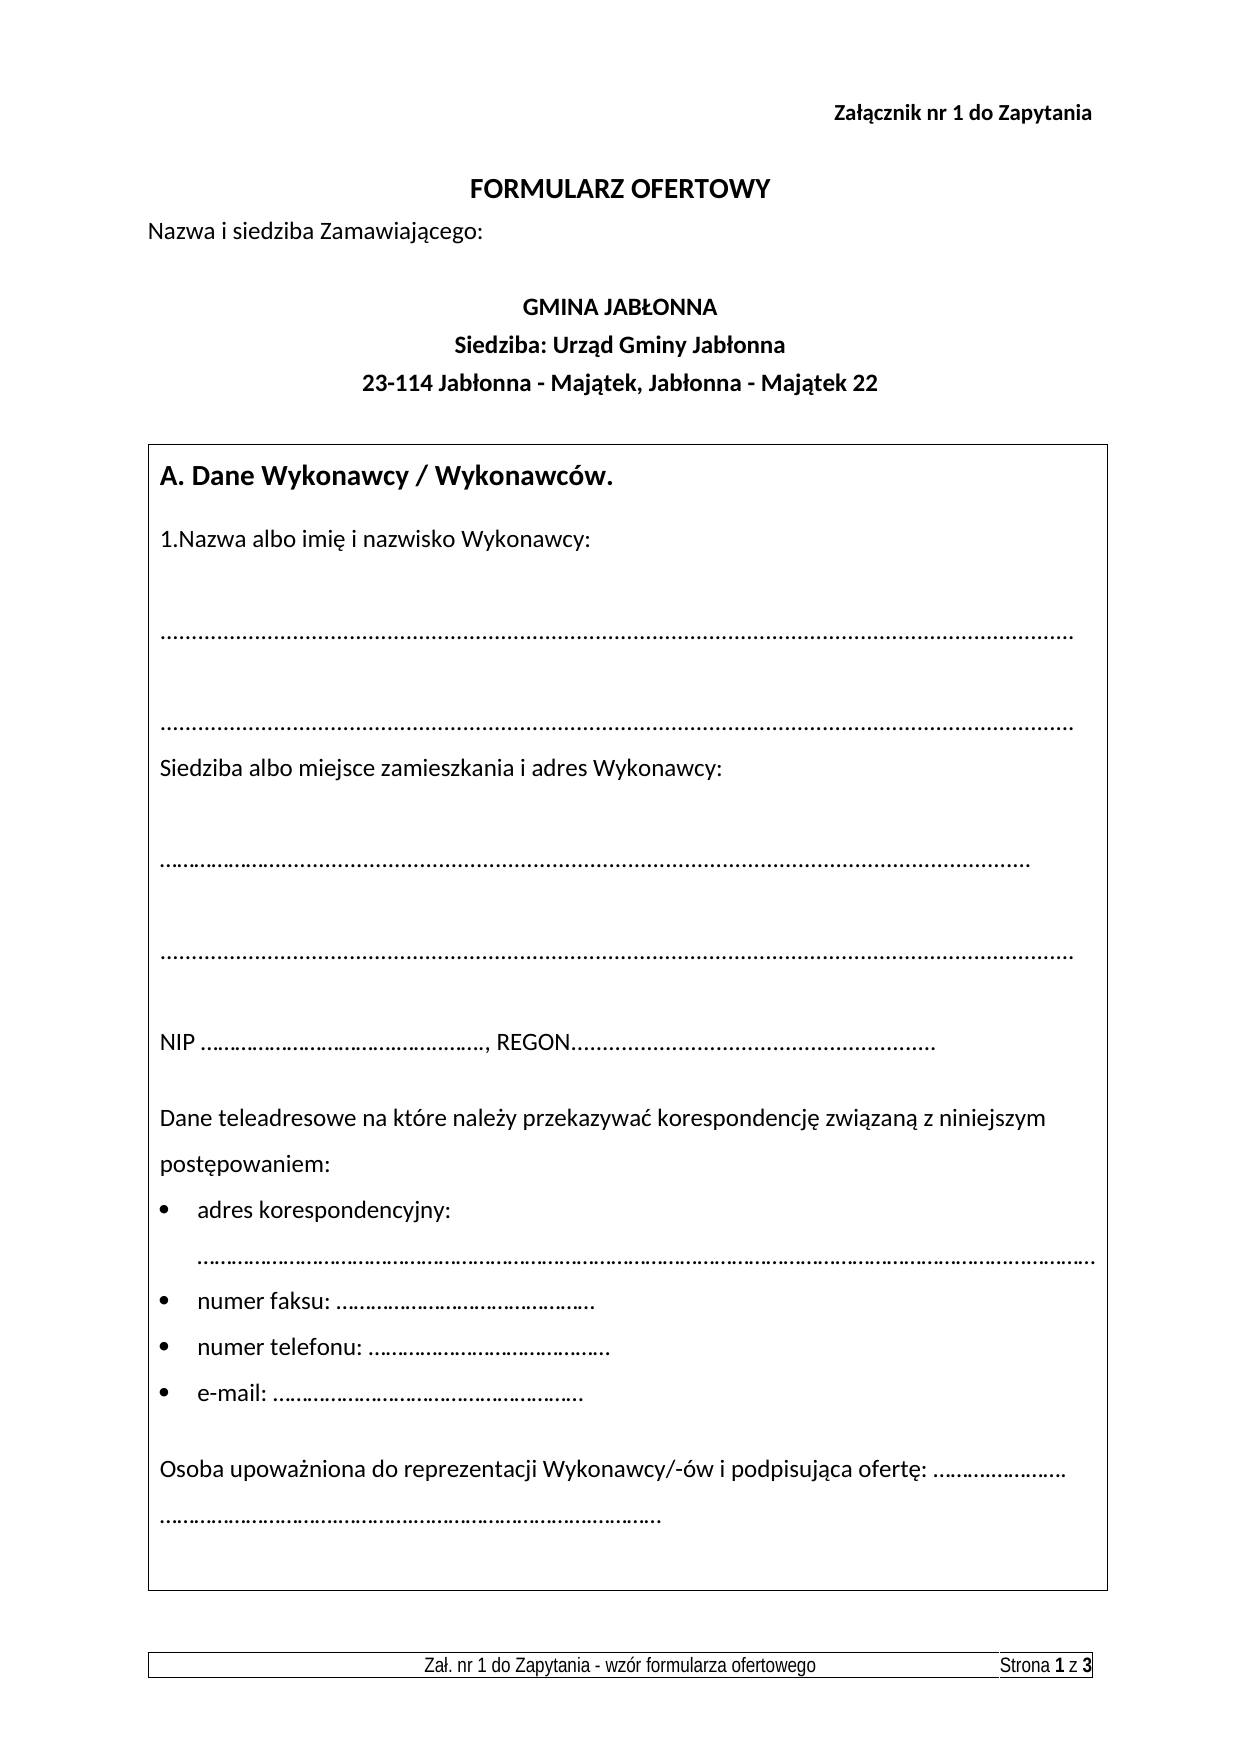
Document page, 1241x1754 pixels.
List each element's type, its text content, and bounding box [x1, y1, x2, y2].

text Siedziba: Urząd Gminy Jabłonna [148, 329, 1092, 360]
subtitle FORMULARZ OFERTOWY [148, 170, 1092, 206]
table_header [149, 445, 1107, 1589]
text Nazwa i siedziba Zamawiającego: [148, 215, 1092, 245]
text Załącznik nr 1 do Zapytania [148, 98, 1092, 126]
text GMINA JABŁONNA [148, 291, 1092, 322]
text 23-114 Jabłonna - Majątek, Jabłonna - Majątek 22 [148, 367, 1092, 398]
